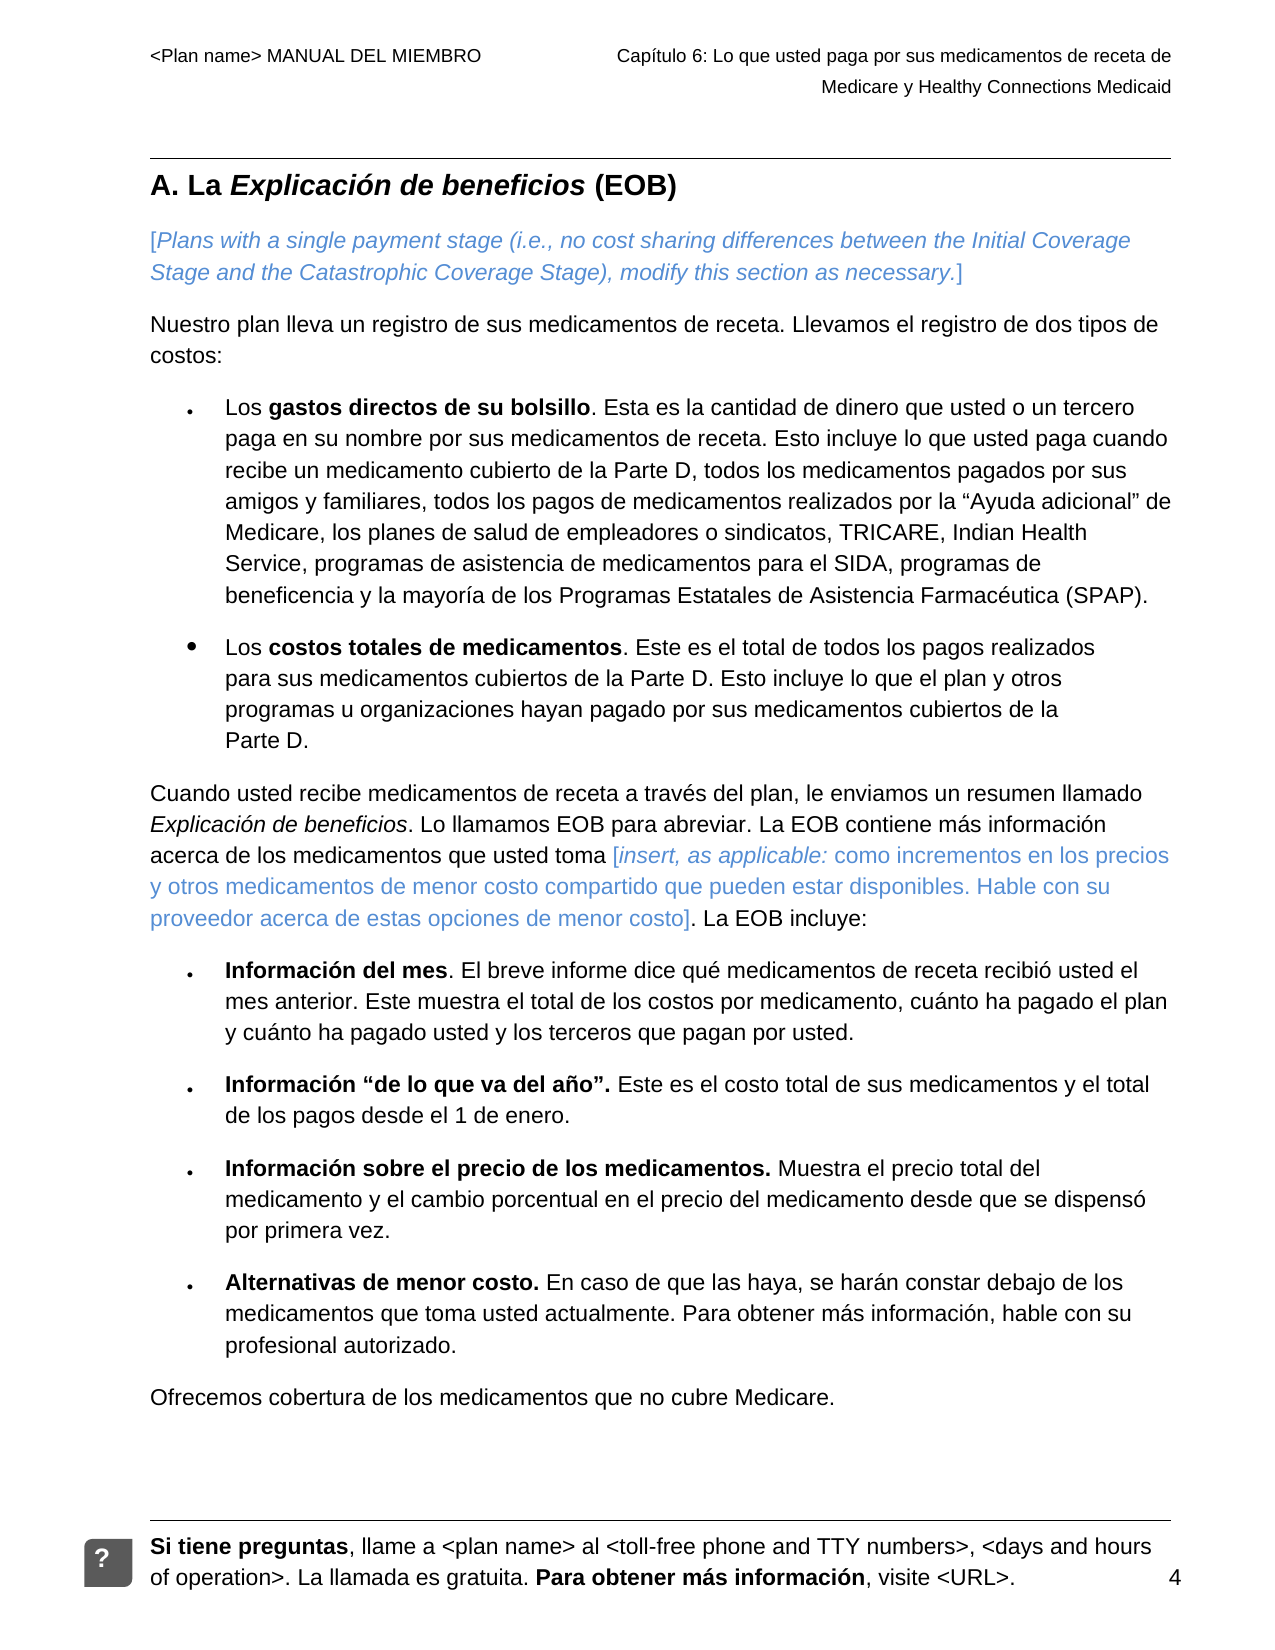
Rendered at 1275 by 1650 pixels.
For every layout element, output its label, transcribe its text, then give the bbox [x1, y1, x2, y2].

text Cuando usted recibe medicamentos de receta a través del plan, le enviamos un resumen llamado Explicación de beneficios. Lo llamamos EOB para abreviar. La EOB contiene más información acerca de los medicamentos que usted toma [insert, as applicable: como incrementos en los precios y otros medicamentos de menor costo compartido que pueden estar disponibles. Hable con su proveedor acerca de estas opciones de menor costo]. La EOB incluye: [150, 776, 1171, 932]
list Ofrecemos cobertura de los medicamentos que no cubre Medicare. [150, 1380, 1171, 1411]
subtitle La Explicación de beneficios (EOB) [150, 159, 1171, 203]
list Los costos totales de medicamentos. Este es el total de todos los pagos realizados para sus medicamentos cubiertos de la Parte D. Esto incluye lo que el plan y otros programas u organizaciones hayan pagado por sus medicamentos cubiertos de la Parte D. [187, 630, 1096, 755]
text Nuestro plan lleva un registro de sus medicamentos de receta. Llevamos el registro de dos tipos de costos: [150, 307, 1171, 370]
list Información “de lo que va del año”. Este es el costo total de sus medicamentos y el total de los pagos desde el 1 de enero. [187, 1068, 1171, 1130]
list Alternativas de menor costo. En caso de que las haya, se harán constar debajo de los medicamentos que toma usted actualmente. Para obtener más información, hable con su profesional autorizado. [187, 1266, 1171, 1359]
list Información sobre el precio de los medicamentos. Muestra el precio total del medicamento y el cambio porcentual en el precio del medicamento desde que se dispensó por primera vez. [187, 1151, 1171, 1245]
list Los gastos directos de su bolsillo. Esta es la cantidad de dinero que usted o un tercero paga en su nombre por sus medicamentos de receta. Esto incluye lo que usted paga cuando recibe un medicamento cubierto de la Parte D, todos los medicamentos pagados por sus amigos y familiares, todos los pagos de medicamentos realizados por la “Ayuda adicional” de Medicare, los planes de salud de empleadores o sindicatos, TRICARE, Indian Health Service, programas de asistencia de medicamentos para el SIDA, programas de beneficencia y la mayoría de los Programas Estatales de Asistencia Farmacéutica (SPAP). [187, 391, 1171, 609]
text [Plans with a single payment stage (i.e., no cost sharing differences between the Initial Coverage Stage and the Catastrophic Coverage Stage), modify this section as necessary.] [150, 224, 1171, 286]
list Información del mes. El breve informe dice qué medicamentos de receta recibió usted el mes anterior. Este muestra el total de los costos por medicamento, cuánto ha pagado el plan y cuánto ha pagado usted y los terceros que pagan por usted. [187, 953, 1171, 1047]
